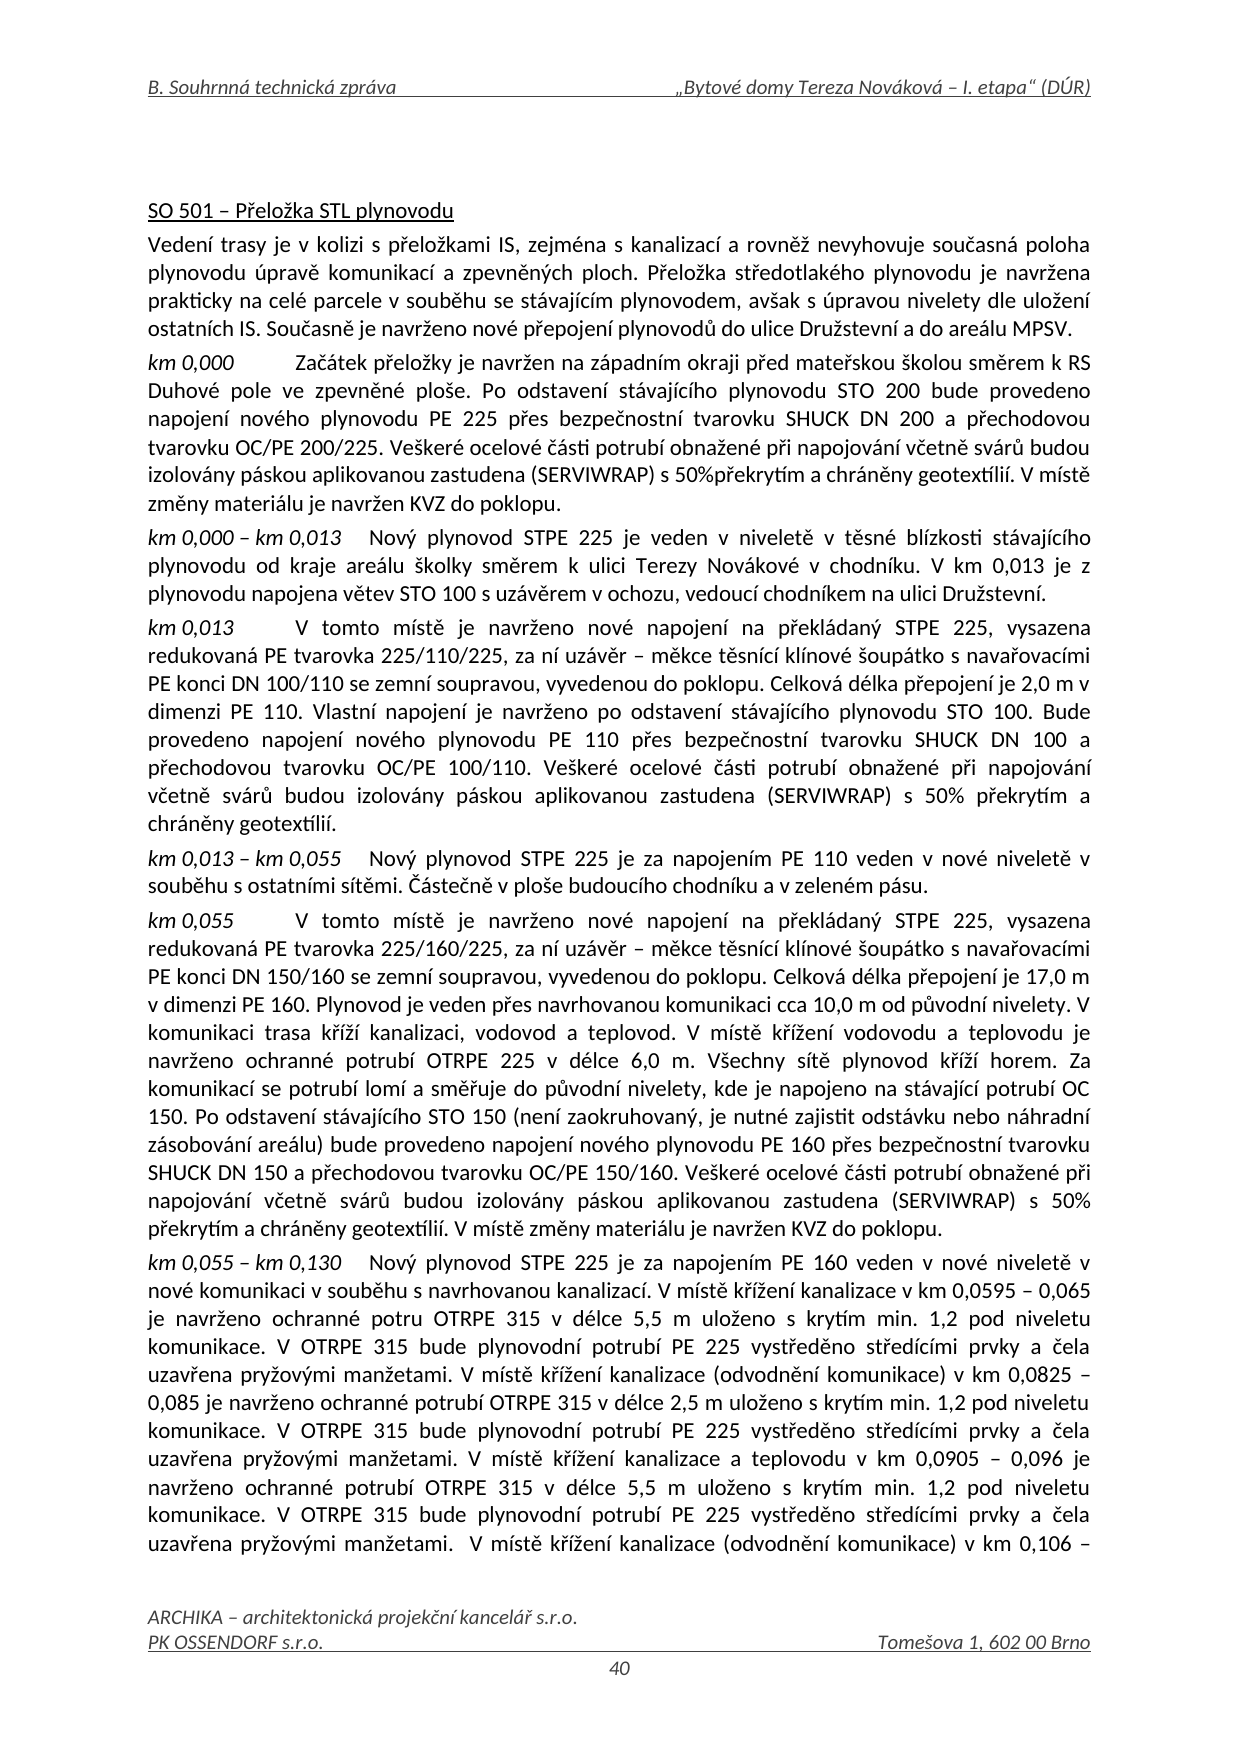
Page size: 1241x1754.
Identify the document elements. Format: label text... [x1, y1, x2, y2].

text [148, 1248, 1092, 1557]
text km 0,013 – km 0,055 Nový plynovod STPE 225 je za napojením PE 110 veden v nové niveletě v souběhu s ostatními sítěmi. Částečně v ploše budoucího chodníku a v zeleném pásu. [148, 844, 1092, 900]
text km 0,000 Začátek přeložky je navržen na západním okraji před mateřskou školou směrem k RS Duhové pole ve zpevněné ploše. Po odstavení stávajícího plynovodu STO 200 bude provedeno napojení nového plynovodu PE 225 přes bezpečnostní tvarovku SHUCK DN 200 a přechodovou tvarovku OC/PE 200/225. Veškeré ocelové části potrubí obnažené při napojování včetně svárů budou izolovány páskou aplikovanou zastudena (SERVIWRAP) s 50%překrytím a chráněny geotextílií. V místě změny materiálu je navržen KVZ do poklopu. [148, 348, 1092, 517]
text km 0,000 – km 0,013 Nový plynovod STPE 225 je veden v niveletě v těsné blízkosti stávajícího plynovodu od kraje areálu školky směrem k ulici Terezy Novákové v chodníku. V km 0,013 je z plynovodu napojena větev STO 100 s uzávěrem v ochozu, vedoucí chodníkem na ulici Družstevní. [148, 523, 1092, 607]
text km 0,013 V tomto místě je navrženo nové napojení na překládaný STPE 225, vysazena redukovaná PE tvarovka 225/110/225, za ní uzávěr – měkce těsnící klínové šoupátko s navařovacími PE konci DN 100/110 se zemní soupravou, vyvedenou do poklopu. Celková délka přepojení je 2,0 m v dimenzi PE 110. Vlastní napojení je navrženo po odstavení stávajícího plynovodu STO 100. Bude provedeno napojení nového plynovodu PE 110 přes bezpečnostní tvarovku SHUCK DN 100 a přechodovou tvarovku OC/PE 100/110. Veškeré ocelové části potrubí obnažené při napojování včetně svárů budou izolovány páskou aplikovanou zastudena (SERVIWRAP) s 50% překrytím a chráněny geotextílií. [148, 613, 1092, 837]
text km 0,055 V tomto místě je navrženo nové napojení na překládaný STPE 225, vysazena redukovaná PE tvarovka 225/160/225, za ní uzávěr – měkce těsnící klínové šoupátko s navařovacími PE konci DN 150/160 se zemní soupravou, vyvedenou do poklopu. Celková délka přepojení je 17,0 m v dimenzi PE 160. Plynovod je veden přes navrhovanou komunikaci cca 10,0 m od původní nivelety. V komunikaci trasa kříží kanalizaci, vodovod a teplovod. V místě křížení vodovodu a teplovodu je navrženo ochranné potrubí OTRPE 225 v délce 6,0 m. Všechny sítě plynovod kříží horem. Za komunikací se potrubí lomí a směřuje do původní nivelety, kde je napojeno na stávající potrubí OC 150. Po odstavení stávajícího STO 150 (není zaokruhovaný, je nutné zajistit odstávku nebo náhradní zásobování areálu) bude provedeno napojení nového plynovodu PE 160 přes bezpečnostní tvarovku SHUCK DN 150 a přechodovou tvarovku OC/PE 150/160. Veškeré ocelové části potrubí obnažené při napojování včetně svárů budou izolovány páskou aplikovanou zastudena (SERVIWRAP) s 50% překrytím a chráněny geotextílií. V místě změny materiálu je navržen KVZ do poklopu. [148, 906, 1092, 1242]
text Vedení trasy je v kolizi s přeložkami IS, zejména s kanalizací a rovněž nevyhovuje současná poloha plynovodu úpravě komunikací a zpevněných ploch. Přeložka středotlakého plynovodu je navržena prakticky na celé parcele v souběhu se stávajícím plynovodem, avšak s úpravou nivelety dle uložení ostatních IS. Současně je navrženo nové přepojení plynovodů do ulice Družstevní a do areálu MPSV. [148, 230, 1092, 342]
text SO 501 – Přeložka STL plynovodu [148, 196, 1092, 224]
